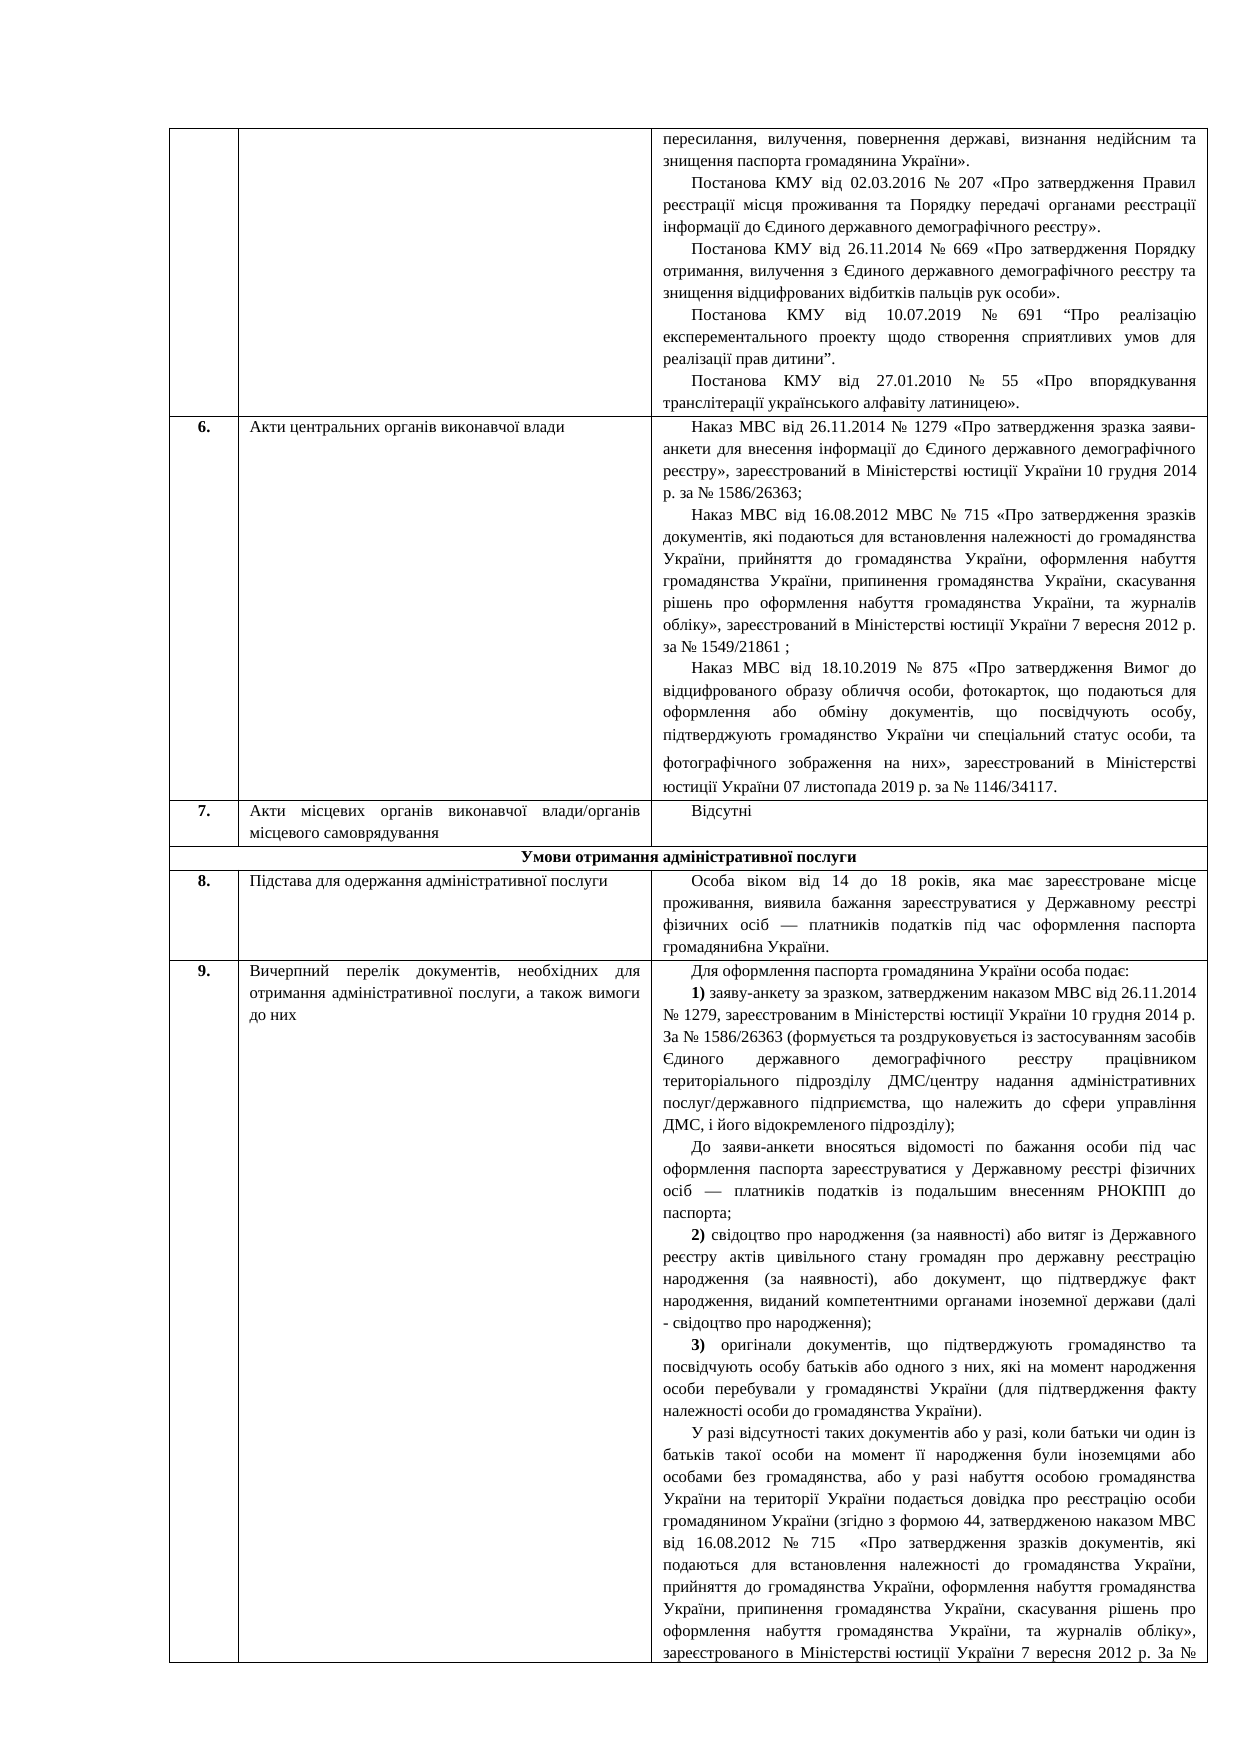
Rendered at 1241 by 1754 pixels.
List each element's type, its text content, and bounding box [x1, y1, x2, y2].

table_cell 6. [170, 417, 238, 799]
table_cell Відсутні [652, 801, 1207, 846]
table_cell 8. [170, 871, 238, 960]
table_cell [652, 129, 1207, 416]
table_cell Акти центральних органів виконавчої влади [239, 417, 651, 799]
table_cell Особа віком від 14 до 18 років, яка має зареєстроване місце проживання, виявила бажання зареєструватися у Державному реєстрі фізичних осіб — платників податків під час оформлення паспорта громадяни6на України. [652, 871, 1207, 960]
table_cell Умови отримання адміністративної послуги [170, 847, 1207, 869]
table_cell Наказ МВС від 26.11.2014 № 1279 «Про затвердження зразка заяви-анкети для внесення інформації до Єдиного державного демографічного реєстру», зареєстрований в Міністерстві юстиції України 10 грудня 2014 р. за № 1586/26363; Наказ МВС від 16.08.2012 МВС № 715 «Про затвердження зразків документів, які подаються для встановлення належності до громадянства України, прийняття до громадянства України, оформлення набуття громадянства України, припинення громадянства України, скасування рішень про оформлення набуття громадянства України, та журналів обліку», зареєстрований в Міністерстві юстиції України 7 вересня 2012 р. за № 1549/21861 ; Наказ МВС від 18.10.2019 № 875 «Про затвердження Вимог до відцифрованого образу обличчя особи, фотокарток, що подаються для оформлення або обміну документів, що посвідчують особу, підтверджують громадянство України чи спеціальний статус особи, та фотографічного зображення на них», зареєстрований в Міністерстві юстиції України 07 листопада 2019 р. за № 1146/34117. [652, 417, 1207, 799]
table_cell 9. [170, 961, 238, 1662]
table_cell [239, 129, 651, 416]
table_cell Підстава для одержання адміністративної послуги [239, 871, 651, 960]
table_cell 7. [170, 801, 238, 846]
table_cell Акти місцевих органів виконавчої влади/органів місцевого самоврядування [239, 801, 651, 846]
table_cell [652, 961, 1207, 1662]
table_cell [239, 961, 651, 1662]
table_cell 5. [170, 129, 238, 416]
